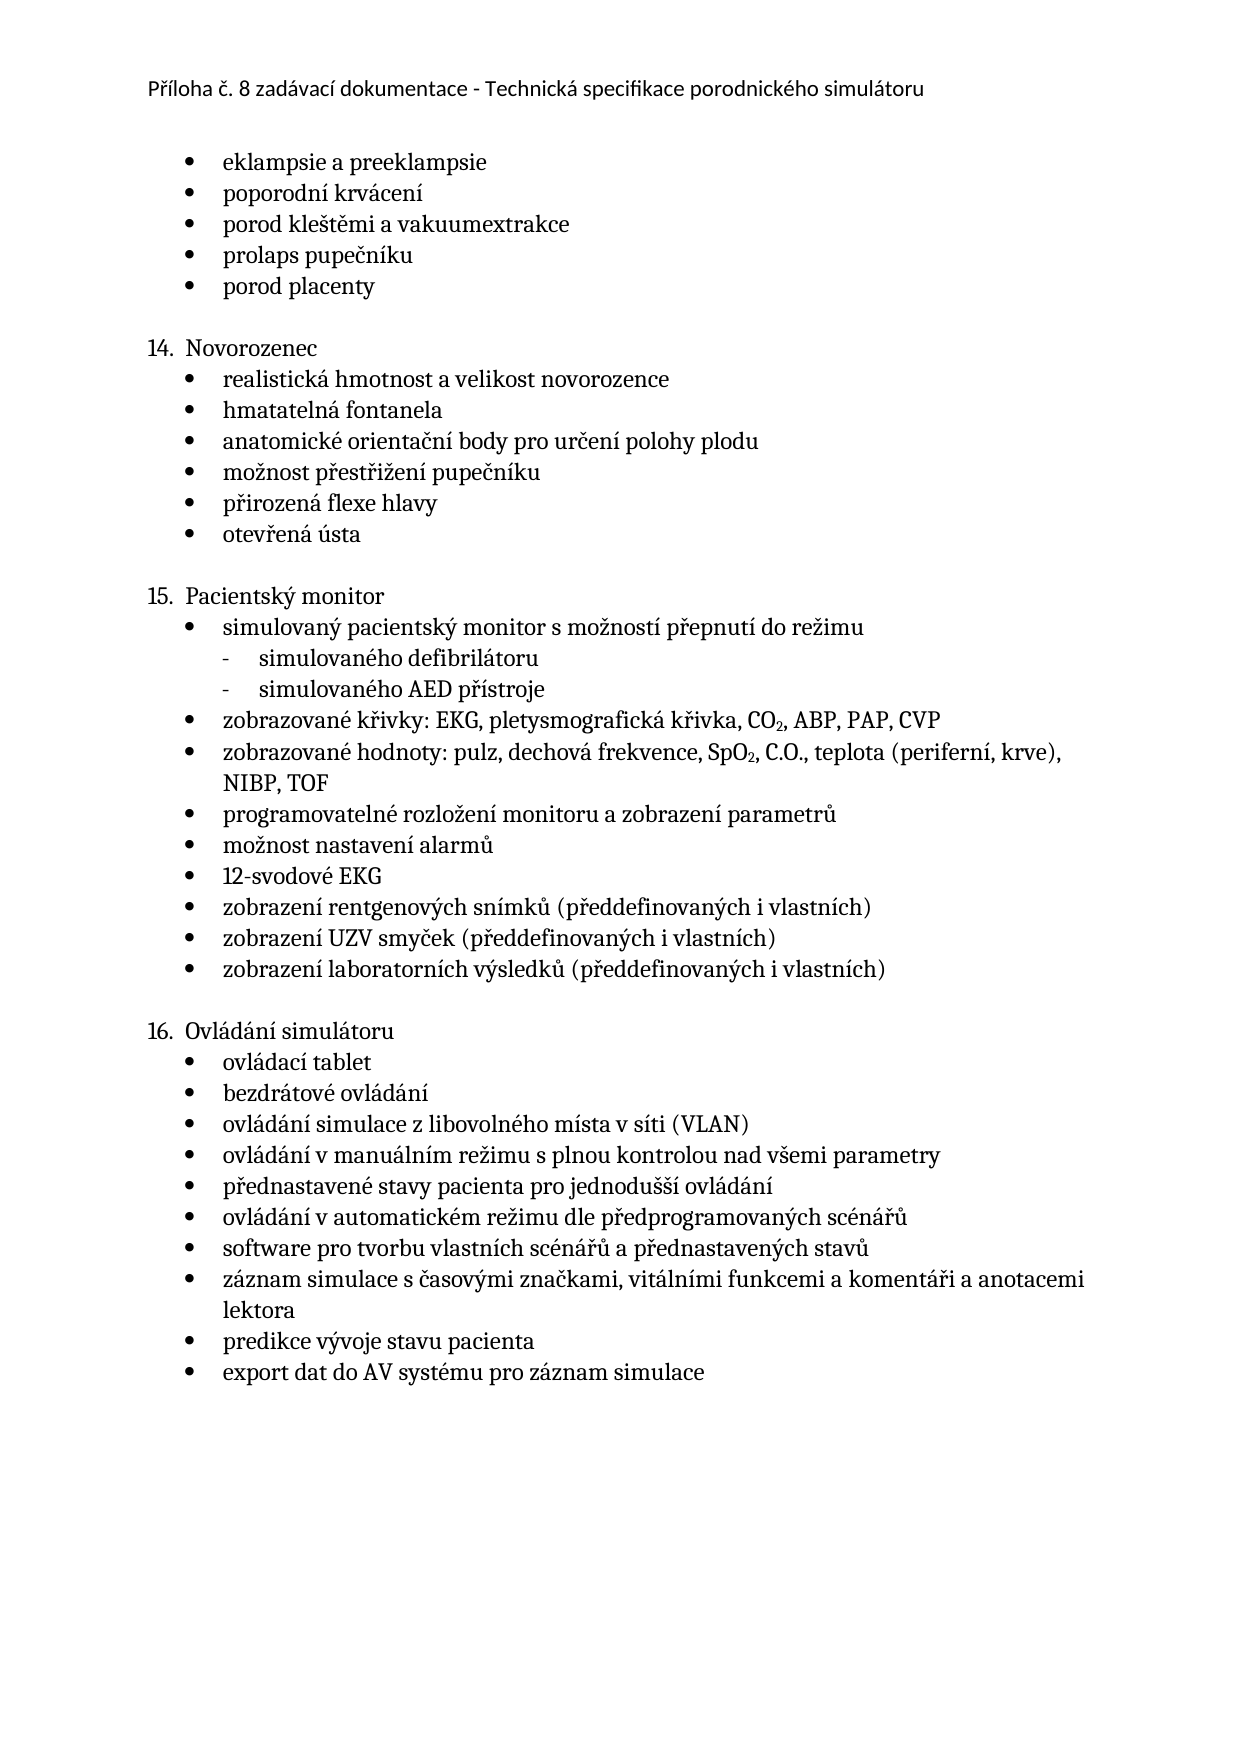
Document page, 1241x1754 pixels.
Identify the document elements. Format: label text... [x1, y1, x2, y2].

list možnost nastavení alarmů [185, 831, 1093, 859]
list zobrazení UZV smyček (předdefinovaných i vlastních) [185, 924, 1093, 952]
list simulovaný pacientský monitor s možností přepnutí do režimu [185, 613, 1093, 642]
list poporodní krvácení [185, 179, 1093, 207]
list přirozená flexe hlavy [185, 489, 1093, 518]
list možnost přestřižení pupečníku [185, 458, 1093, 487]
list prolaps pupečníku [185, 241, 1093, 269]
list bezdrátové ovládání [185, 1079, 1093, 1108]
list software pro tvorbu vlastních scénářů a přednastavených stavů [185, 1234, 1093, 1263]
list eklampsie a preeklampsie [185, 148, 1093, 176]
list zobrazení laboratorních výsledků (předdefinovaných i vlastních) [185, 955, 1093, 983]
list porod kleštěmi a vakuumextrakce [185, 210, 1093, 238]
list programovatelné rozložení monitoru a zobrazení parametrů [185, 799, 1093, 828]
list simulovaného defibrilátoru [221, 644, 1093, 673]
list přednastavené stavy pacienta pro jednodušší ovládání [185, 1172, 1093, 1201]
list Ovládání simulátoru [148, 1017, 1093, 1046]
list zobrazované křivky: EKG, pletysmografická křivka, CO2, ABP, PAP, CVP [185, 706, 1093, 735]
list simulovaného AED přístroje [221, 675, 1093, 704]
list zobrazení rentgenových snímků (předdefinovaných i vlastních) [185, 893, 1093, 921]
list ovládací tablet [185, 1048, 1093, 1077]
list realistická hmotnost a velikost novorozence [185, 365, 1093, 394]
list Pacientský monitor [148, 582, 1093, 611]
list zobrazované hodnoty: pulz, dechová frekvence, SpO2, C.O., teplota (periferní, krve), NIBP, TOF [185, 737, 1093, 797]
list ovládání simulace z libovolného místa v síti (VLAN) [185, 1110, 1093, 1139]
list anatomické orientační body pro určení polohy plodu [185, 427, 1093, 456]
list otevřená ústa [185, 520, 1093, 549]
list export dat do AV systému pro záznam simulace [185, 1358, 1093, 1387]
list ovládání v automatickém režimu dle předprogramovaných scénářů [185, 1203, 1093, 1232]
list ovládání v manuálním režimu s plnou kontrolou nad všemi parametry [185, 1141, 1093, 1170]
list predikce vývoje stavu pacienta [185, 1327, 1093, 1356]
list porod placenty [185, 272, 1093, 301]
list hmatatelná fontanela [185, 396, 1093, 425]
list 12-svodové EKG [185, 862, 1093, 890]
list záznam simulace s časovými značkami, vitálními funkcemi a komentáři a anotacemi lektora [185, 1265, 1093, 1325]
list Novorozenec [148, 334, 1093, 363]
